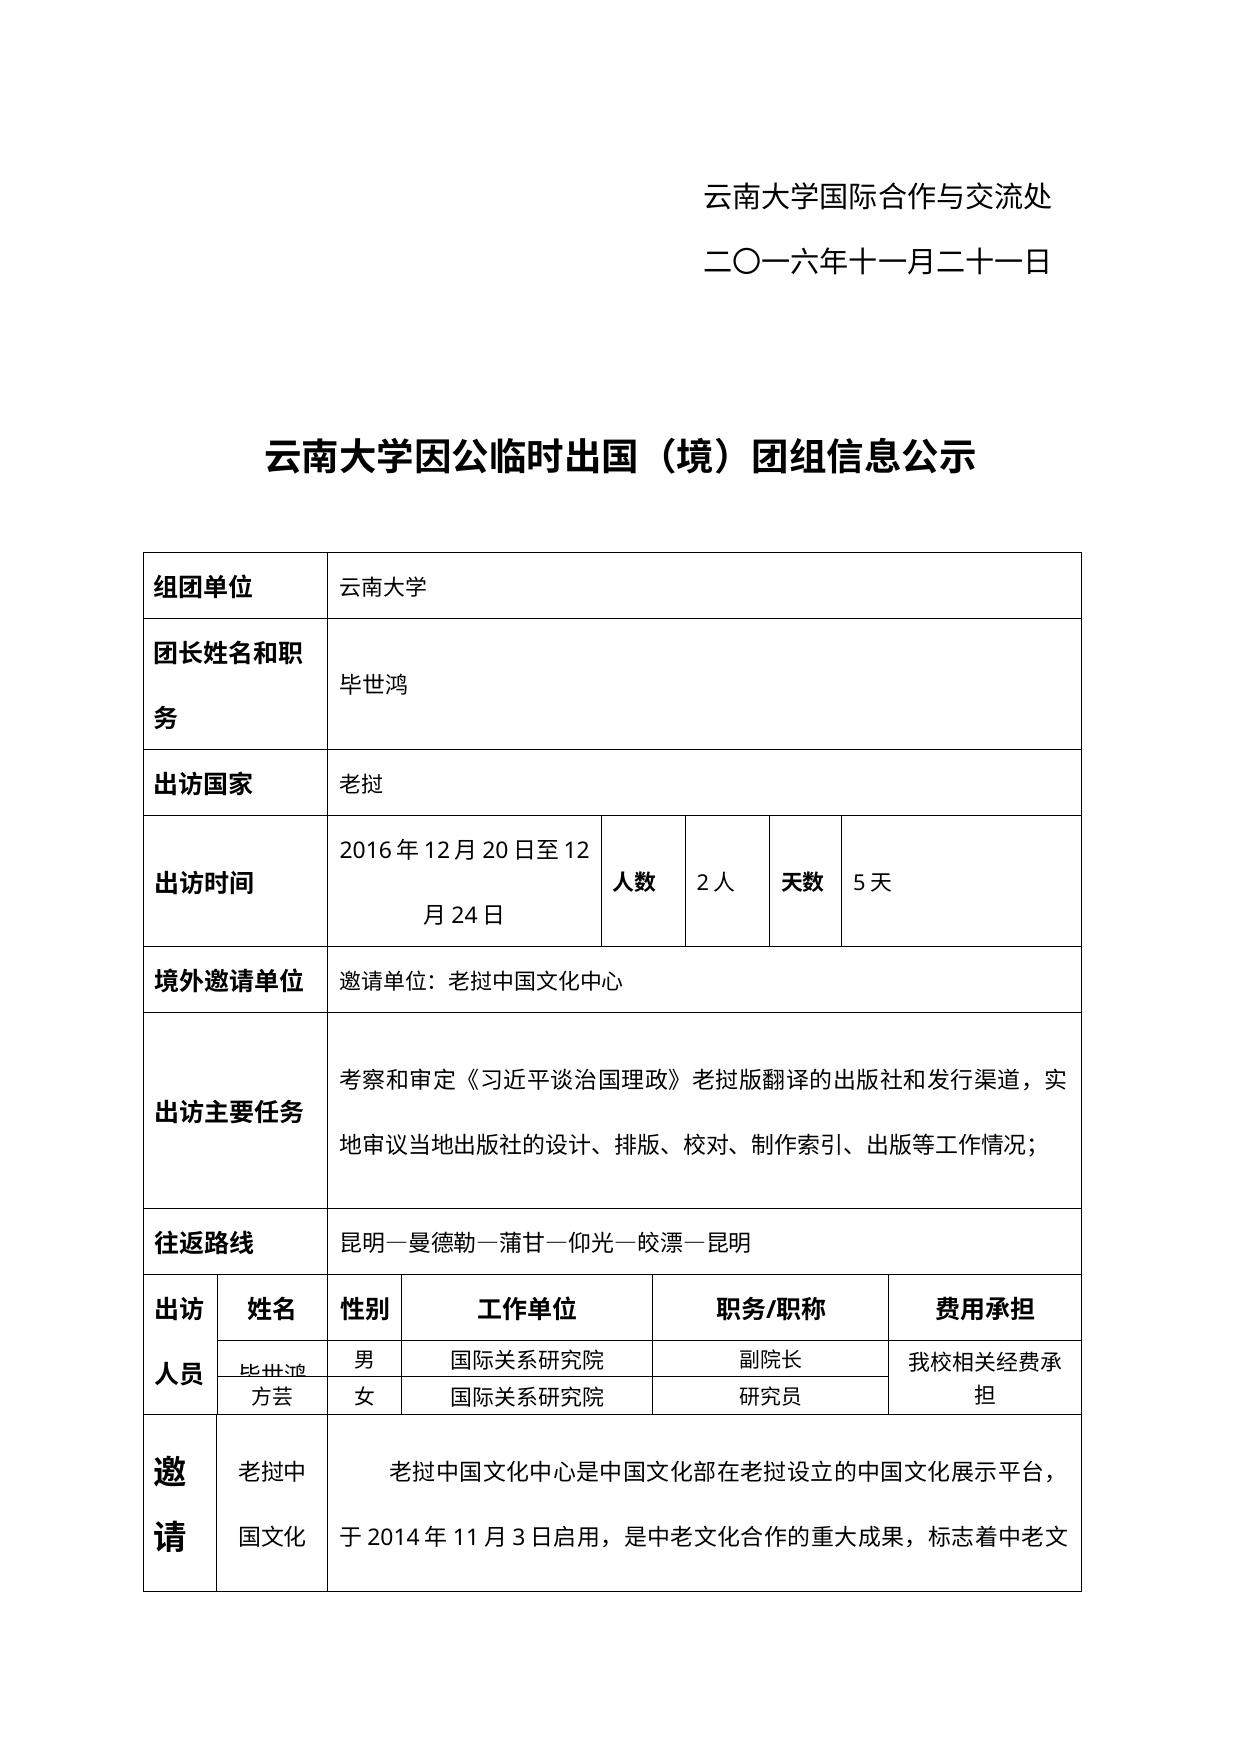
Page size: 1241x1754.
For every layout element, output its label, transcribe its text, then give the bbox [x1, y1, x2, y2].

table_cell 毕世鸿 [328, 619, 1081, 749]
table_cell 2人 [686, 816, 769, 946]
table_cell 姓名 [218, 1275, 327, 1340]
table_cell 工作单位 [402, 1275, 652, 1340]
table_cell 国际关系研究院 [402, 1341, 652, 1376]
text 云南大学国际合作与交流处 [187, 162, 1053, 227]
table_cell 邀请单位简介 [144, 1415, 216, 1591]
table_cell 天数 [770, 816, 841, 946]
table_cell 男 [328, 1341, 401, 1376]
table_cell 2016年12月20日至12月24日 [328, 816, 601, 946]
table_header 云南大学 [328, 553, 1081, 618]
text 二〇一六年十一月二十一日 [187, 227, 1053, 292]
table_cell 出访国家 [144, 750, 327, 815]
table_cell 副院长 [653, 1341, 888, 1376]
table_cell 职务/职称 [653, 1275, 888, 1340]
table_cell 人数 [602, 816, 685, 946]
table_cell 出访主要任务 [144, 1013, 327, 1208]
table_cell 毕世鸿 [218, 1341, 327, 1376]
table_cell 团长姓名和职务 [144, 619, 327, 749]
table_cell 方芸 [218, 1377, 327, 1413]
table_cell 境外邀请单位 [144, 947, 327, 1012]
table_cell 邀请单位：老挝中国文化中心 [328, 947, 1081, 1012]
table_cell 5天 [842, 816, 1081, 946]
table_cell 往返路线 [144, 1209, 327, 1274]
table_cell 昆明—曼德勒—蒲甘—仰光—皎漂—昆明 [328, 1209, 1081, 1274]
table_cell 老挝中国文化中心 [217, 1415, 327, 1591]
table_cell 研究员 [653, 1377, 888, 1413]
table_cell 费用承担 [889, 1275, 1081, 1340]
table_cell 我校相关经费承担 [889, 1341, 1081, 1413]
table_cell 女 [328, 1377, 401, 1413]
table_cell 出访时间 [144, 816, 327, 946]
table_cell 考察和审定《习近平谈治国理政》老挝版翻译的出版社和发行渠道，实地审议当地出版社的设计、排版、校对、制作索引、出版等工作情况； [328, 1013, 1081, 1208]
table_cell 老挝 [328, 750, 1081, 815]
table_cell 性别 [328, 1275, 401, 1340]
table_cell 国际关系研究院 [402, 1377, 652, 1413]
text 云南大学因公临时出国（境）团组信息公示 [187, 422, 1053, 487]
table_cell 出访人员情况 [144, 1275, 217, 1413]
table_header 组团单位 [144, 553, 327, 618]
